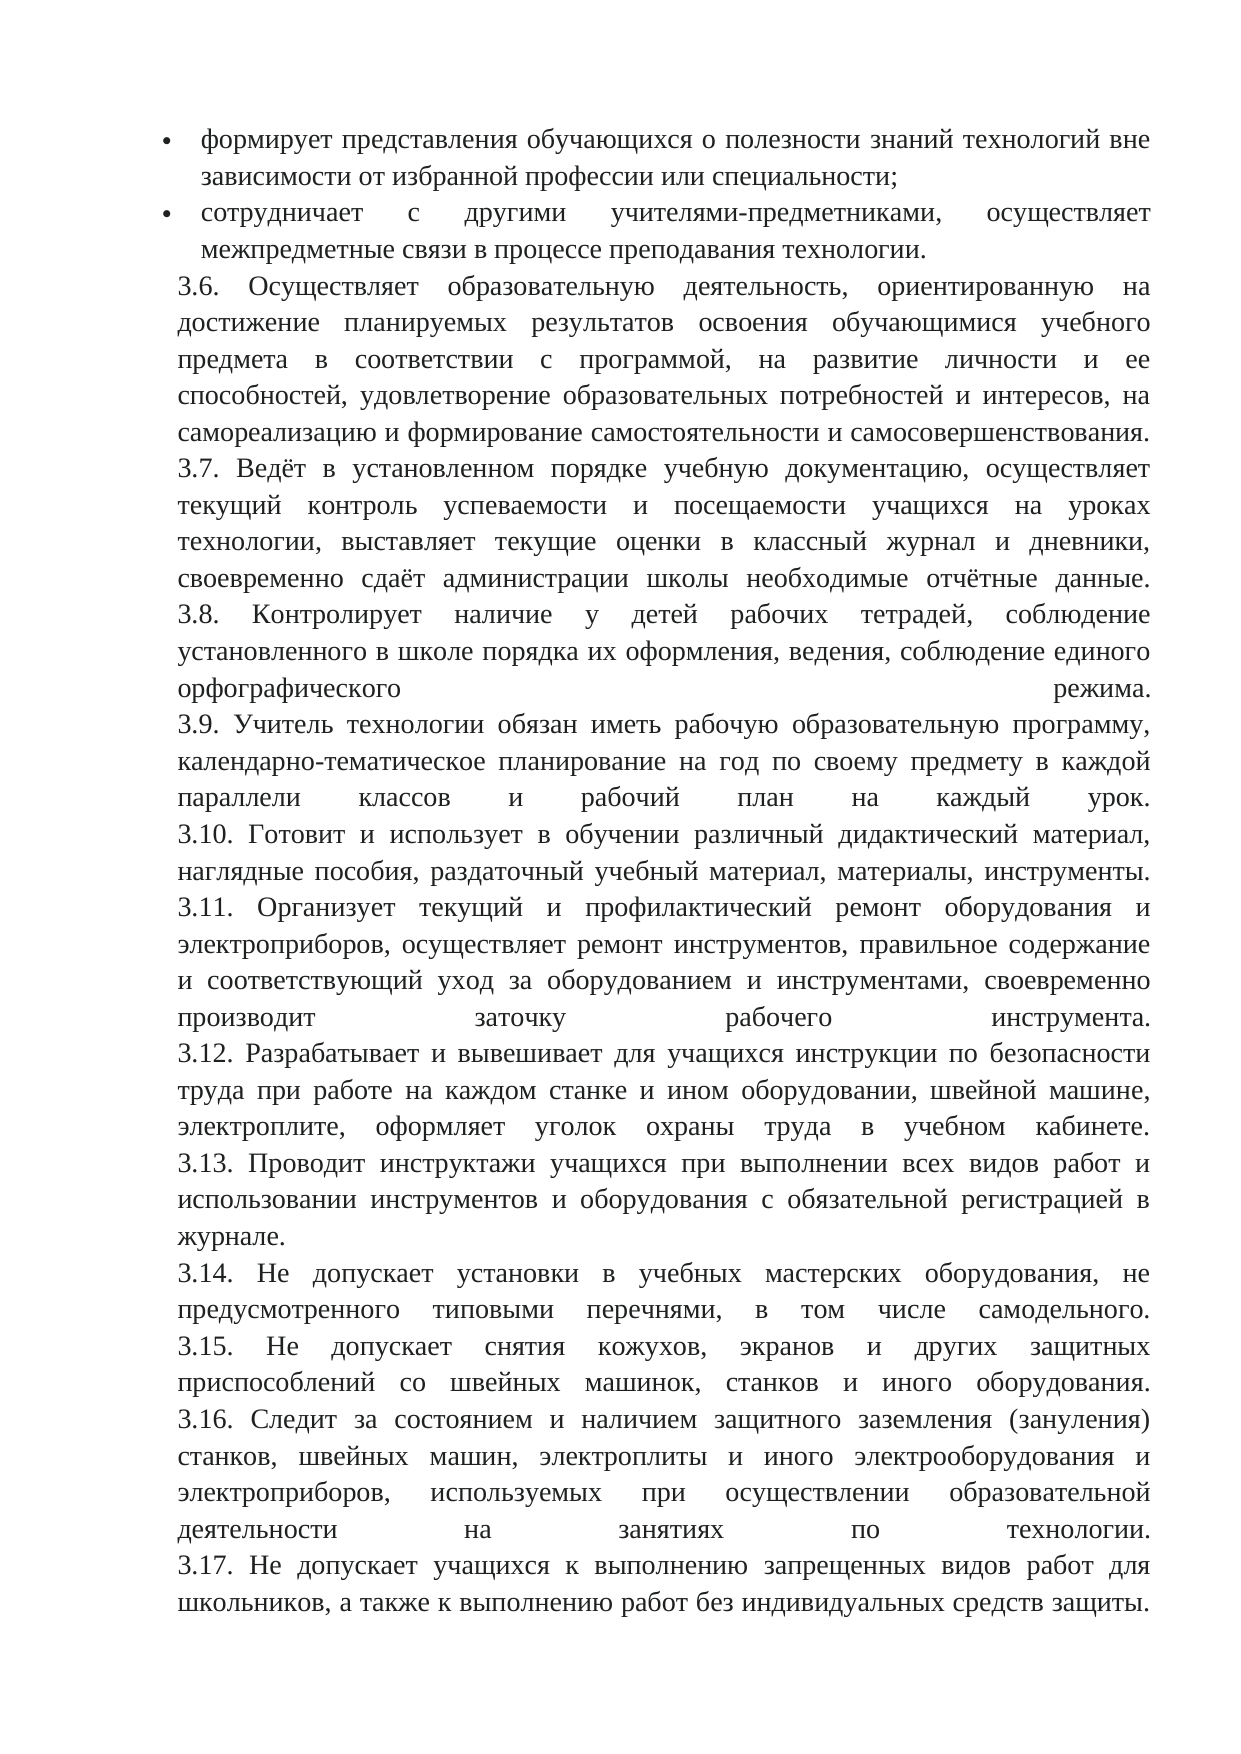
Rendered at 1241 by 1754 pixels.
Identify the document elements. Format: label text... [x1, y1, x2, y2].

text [177, 264, 1152, 1617]
list сотрудничает с другими учителями-предметниками, осуществляет межпредметные связи в процессе преподавания технологии. [163, 191, 1152, 264]
list формирует представления обучающихся о полезности знаний технологий вне зависимости от избранной профессии или специальности; [163, 118, 1152, 191]
